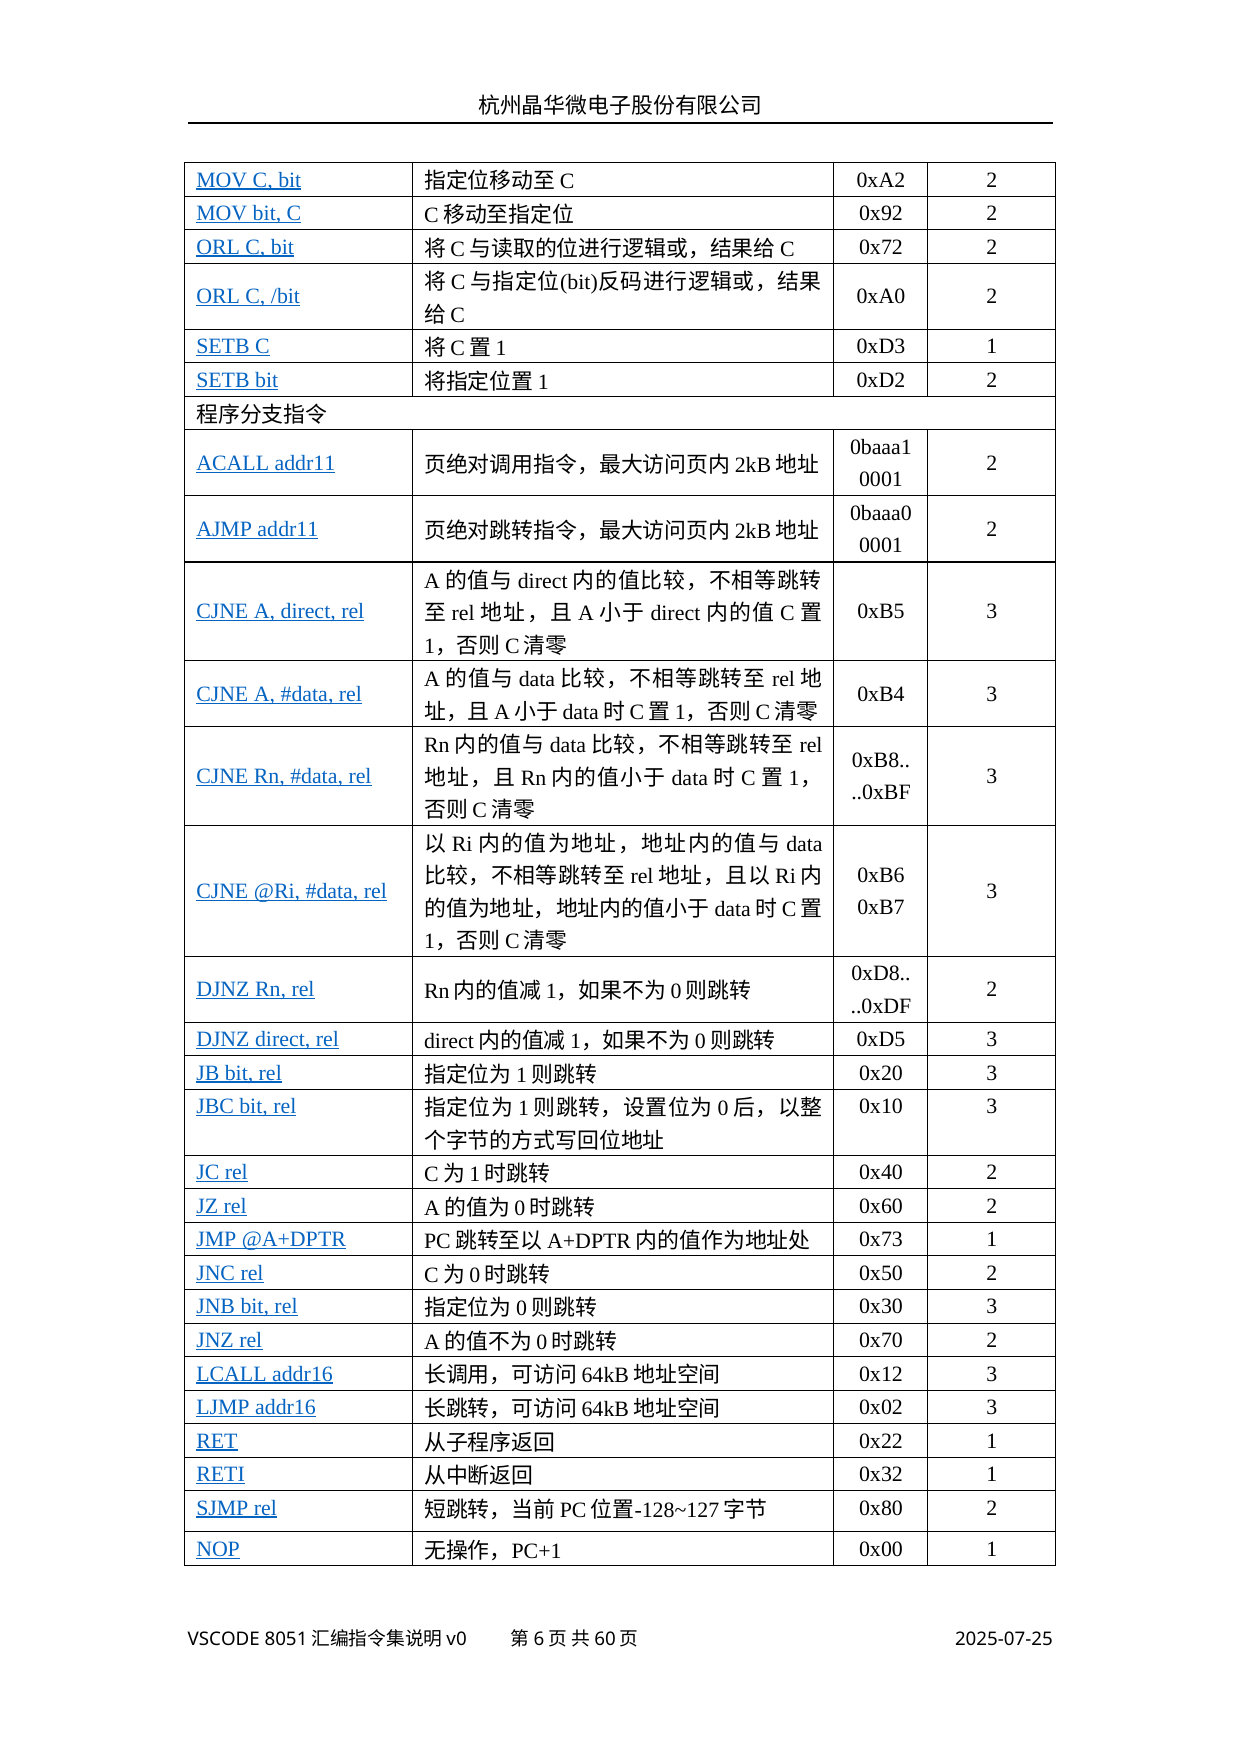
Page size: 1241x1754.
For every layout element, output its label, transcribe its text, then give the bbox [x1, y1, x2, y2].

table_cell C移动至指定位 [413, 197, 833, 229]
table_cell RET [185, 1424, 412, 1457]
table_cell 0xD8.. ..0xDF [834, 957, 927, 1022]
table_cell ORL C, bit [185, 230, 412, 263]
table_cell JZ rel [185, 1189, 412, 1222]
table_cell RETI [185, 1458, 412, 1490]
table_cell JMP @A+DPTR [185, 1223, 412, 1255]
table_cell 2 [928, 430, 1055, 495]
table_cell 3 [928, 1391, 1055, 1423]
table_cell 2 [928, 1156, 1055, 1188]
table_cell 短跳转，当前PC位置-128~127字节 [413, 1491, 833, 1531]
table_cell 2 [928, 1256, 1055, 1289]
table_cell 1 [928, 1532, 1055, 1565]
table_cell 3 [928, 1290, 1055, 1322]
table_cell 程序分支指令 [185, 397, 1055, 429]
table_cell 以Ri内的值为地址，地址内的值与data比较，不相等跳转至rel地址，且以Ri内的值为地址，地址内的值小于data时C置1，否则C清零 [413, 826, 833, 956]
table_cell 3 [928, 727, 1055, 824]
table_cell 3 [928, 1056, 1055, 1089]
table_cell 从中断返回 [413, 1458, 833, 1490]
table_cell 0xB5 [834, 563, 927, 660]
table_cell 3 [928, 563, 1055, 660]
table_cell LJMP addr16 [185, 1391, 412, 1423]
table_cell SJMP rel [185, 1491, 412, 1531]
table_cell 3 [928, 1023, 1055, 1055]
table_cell 长调用，可访问64kB地址空间 [413, 1357, 833, 1389]
table_cell 0x70 [834, 1324, 927, 1356]
table_cell 将C与读取的位进行逻辑或，结果给C [413, 230, 833, 263]
table_cell 2 [928, 1189, 1055, 1222]
table_cell direct内的值减1，如果不为0则跳转 [413, 1023, 833, 1055]
table_cell 0x92 [834, 197, 927, 229]
table_cell 页绝对调用指令，最大访问页内2kB地址 [413, 430, 833, 495]
table_cell JNB bit, rel [185, 1290, 412, 1322]
table_cell 2 [928, 197, 1055, 229]
table_cell 指定位为1则跳转 [413, 1056, 833, 1089]
table_cell 0xB4 [834, 661, 927, 726]
table_cell 0xB8.. ..0xBF [834, 727, 927, 824]
table_cell 0xD5 [834, 1023, 927, 1055]
table_cell 2 [928, 1491, 1055, 1531]
table_cell 将C置1 [413, 330, 833, 362]
table_cell 0xA0 [834, 264, 927, 329]
table_cell 0x00 [834, 1532, 927, 1565]
table_cell PC跳转至以A+DPTR内的值作为地址处 [413, 1223, 833, 1255]
table_cell 0baaa00001 [834, 496, 927, 561]
table_cell DJNZ direct, rel [185, 1023, 412, 1055]
table_cell 1 [928, 1458, 1055, 1490]
table_cell 3 [928, 826, 1055, 956]
table_cell 3 [928, 1357, 1055, 1389]
table_cell JC rel [185, 1156, 412, 1188]
table_cell JBC bit, rel [185, 1090, 412, 1155]
table_cell 3 [928, 1090, 1055, 1155]
table_cell 0x60 [834, 1189, 927, 1222]
table_cell A的值不为0时跳转 [413, 1324, 833, 1356]
table_cell 0x12 [834, 1357, 927, 1389]
table_cell 无操作，PC+1 [413, 1532, 833, 1565]
table_cell 0x10 [834, 1090, 927, 1155]
table_cell C为1时跳转 [413, 1156, 833, 1188]
table_cell 2 [928, 163, 1055, 196]
table_cell 0x50 [834, 1256, 927, 1289]
table_cell 指定位为1则跳转，设置位为0后，以整个字节的方式写回位地址 [413, 1090, 833, 1155]
table_cell A的值与data比较，不相等跳转至rel地址，且A小于data时C置1，否则C清零 [413, 661, 833, 726]
table_cell 2 [928, 957, 1055, 1022]
table_cell 2 [928, 496, 1055, 561]
table_cell 0x02 [834, 1391, 927, 1423]
table_cell MOV bit, C [185, 197, 412, 229]
table_cell 3 [928, 661, 1055, 726]
table_cell SETB bit [185, 363, 412, 396]
table_cell DJNZ Rn, rel [185, 957, 412, 1022]
table_cell JNC rel [185, 1256, 412, 1289]
table_cell 0xA2 [834, 163, 927, 196]
table_cell Rn内的值与data比较，不相等跳转至rel地址，且Rn内的值小于data时C置1，否则C清零 [413, 727, 833, 824]
table_cell MOV C, bit [185, 163, 412, 196]
table_cell LCALL addr16 [185, 1357, 412, 1389]
table_cell CJNE A, #data, rel [185, 661, 412, 726]
table_cell 页绝对跳转指令，最大访问页内2kB地址 [413, 496, 833, 561]
table_cell AJMP addr11 [185, 496, 412, 561]
table_cell CJNE @Ri, #data, rel [185, 826, 412, 956]
table_cell 长跳转，可访问64kB地址空间 [413, 1391, 833, 1423]
table_cell 2 [928, 1324, 1055, 1356]
table_cell 将指定位置1 [413, 363, 833, 396]
table_cell 0xD2 [834, 363, 927, 396]
table_cell JB bit, rel [185, 1056, 412, 1089]
table_cell JNZ rel [185, 1324, 412, 1356]
table_cell 0baaa10001 [834, 430, 927, 495]
table_cell ORL C, /bit [185, 264, 412, 329]
table_cell 指定位为0则跳转 [413, 1290, 833, 1322]
table_cell 0x30 [834, 1290, 927, 1322]
table_cell 2 [928, 363, 1055, 396]
table_cell NOP [185, 1532, 412, 1565]
table_cell A的值与direct内的值比较，不相等跳转至rel地址，且A小于direct内的值C置1，否则C清零 [413, 563, 833, 660]
table_cell 指定位移动至C [413, 163, 833, 196]
table_cell CJNE Rn, #data, rel [185, 727, 412, 824]
table_cell 2 [928, 230, 1055, 263]
table_cell 0x72 [834, 230, 927, 263]
table_cell 0x20 [834, 1056, 927, 1089]
table_cell 1 [928, 1424, 1055, 1457]
table_cell C为0时跳转 [413, 1256, 833, 1289]
table_cell ACALL addr11 [185, 430, 412, 495]
table_cell 0x22 [834, 1424, 927, 1457]
table_cell 2 [928, 264, 1055, 329]
table_cell 1 [928, 1223, 1055, 1255]
table_cell 1 [928, 330, 1055, 362]
table_cell 0xD3 [834, 330, 927, 362]
table_cell A的值为0时跳转 [413, 1189, 833, 1222]
table_cell 0xB6 0xB7 [834, 826, 927, 956]
table_cell 从子程序返回 [413, 1424, 833, 1457]
table_cell Rn内的值减1，如果不为0则跳转 [413, 957, 833, 1022]
table_cell SETB C [185, 330, 412, 362]
table_cell 0x80 [834, 1491, 927, 1531]
table_cell 0x40 [834, 1156, 927, 1188]
table_cell 将C与指定位(bit)反码进行逻辑或，结果给C [413, 264, 833, 329]
table_cell 0x73 [834, 1223, 927, 1255]
table_cell 0x32 [834, 1458, 927, 1490]
table_cell CJNE A, direct, rel [185, 563, 412, 660]
